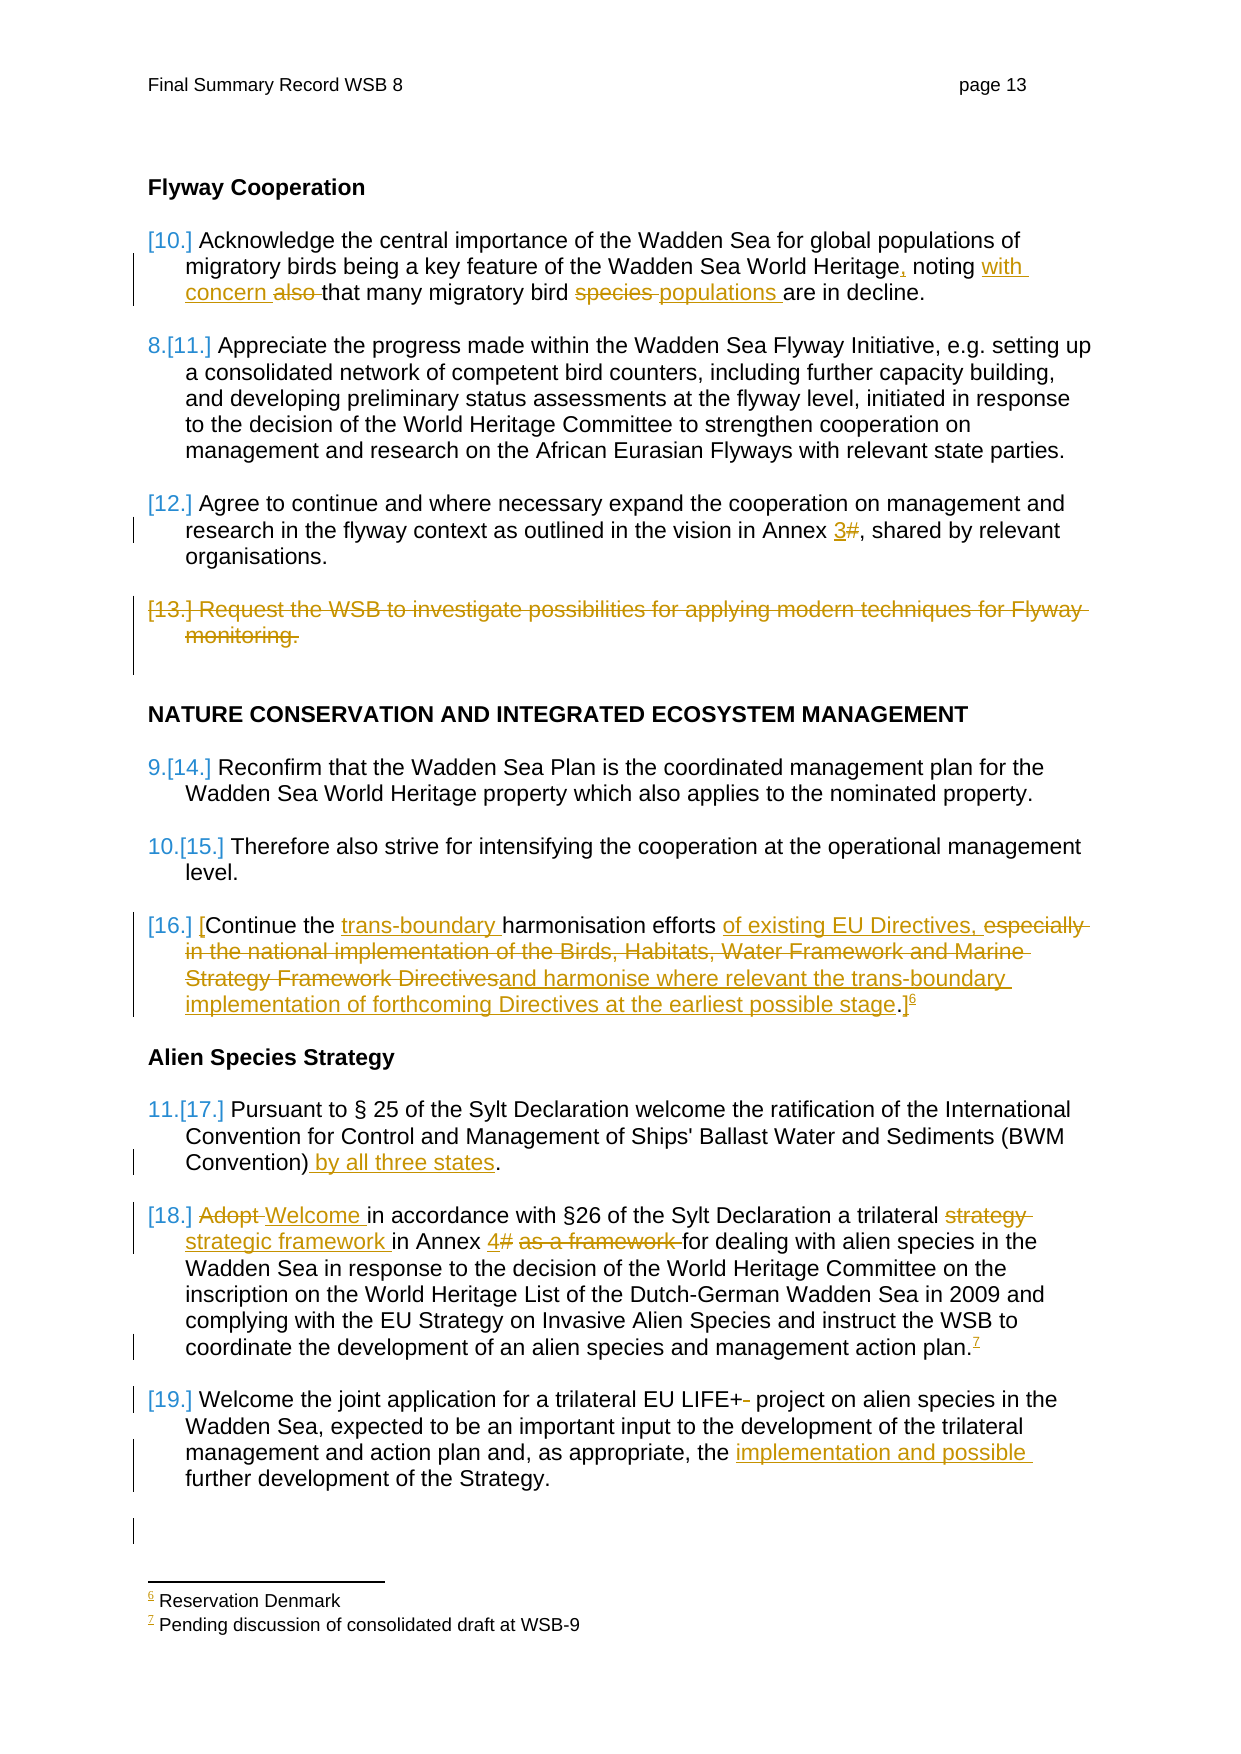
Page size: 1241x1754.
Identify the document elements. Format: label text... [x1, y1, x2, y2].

list Agree to continue and where necessary expand the cooperation on management and research in the flyway context as outlined in the vision in Annex , shared by relevant organisations. [148, 490, 1093, 569]
text NATURE CONSERVATION AND INTEGRATED ECOSYSTEM MANAGEMENT [148, 701, 1093, 727]
list Welcome the joint application for a trilateral EU LIFE+ project on alien species in the Wadden Sea, expected to be an important input to the development of the trilateral management and action plan and, as appropriate, the further development of the Strategy. [148, 1386, 1093, 1492]
list Pursuant to § 25 of the Sylt Declaration welcome the ratification of the International Convention for Control and Management of Ships' Ballast Water and Sediments (BWM Convention). [148, 1096, 1093, 1175]
list Continue the harmonisation efforts . [148, 912, 1093, 1017]
text Alien Species Strategy [148, 1044, 1093, 1070]
list in accordance with §26 of the Sylt Declaration a trilateral in Annex for dealing with alien species in the Wadden Sea in response to the decision of the World Heritage Committee on the inscription on the World Heritage List of the Dutch-German Wadden Sea in 2009 and complying with the EU Strategy on Invasive Alien Species and instruct the WSB to coordinate the development of an alien species and management action plan. [148, 1202, 1093, 1360]
list Reconfirm that the Wadden Sea Plan is the coordinated management plan for the Wadden Sea World Heritage property which also applies to the nominated property. [148, 754, 1093, 806]
list Appreciate the progress made within the Wadden Sea Flyway Initiative, e.g. setting up a consolidated network of competent bird counters, including further capacity building, and developing preliminary status assessments at the flyway level, initiated in response to the decision of the World Heritage Committee to strengthen cooperation on management and research on the African Eurasian Flyways with relevant state parties. [148, 332, 1093, 464]
list Acknowledge the central importance of the Wadden Sea for global populations of migratory birds being a key feature of the Wadden Sea World Heritage noting that many migratory bird are in decline. [148, 227, 1093, 306]
list Therefore also strive for intensifying the cooperation at the operational management level. [148, 833, 1093, 886]
text Flyway Cooperation [148, 174, 1093, 200]
